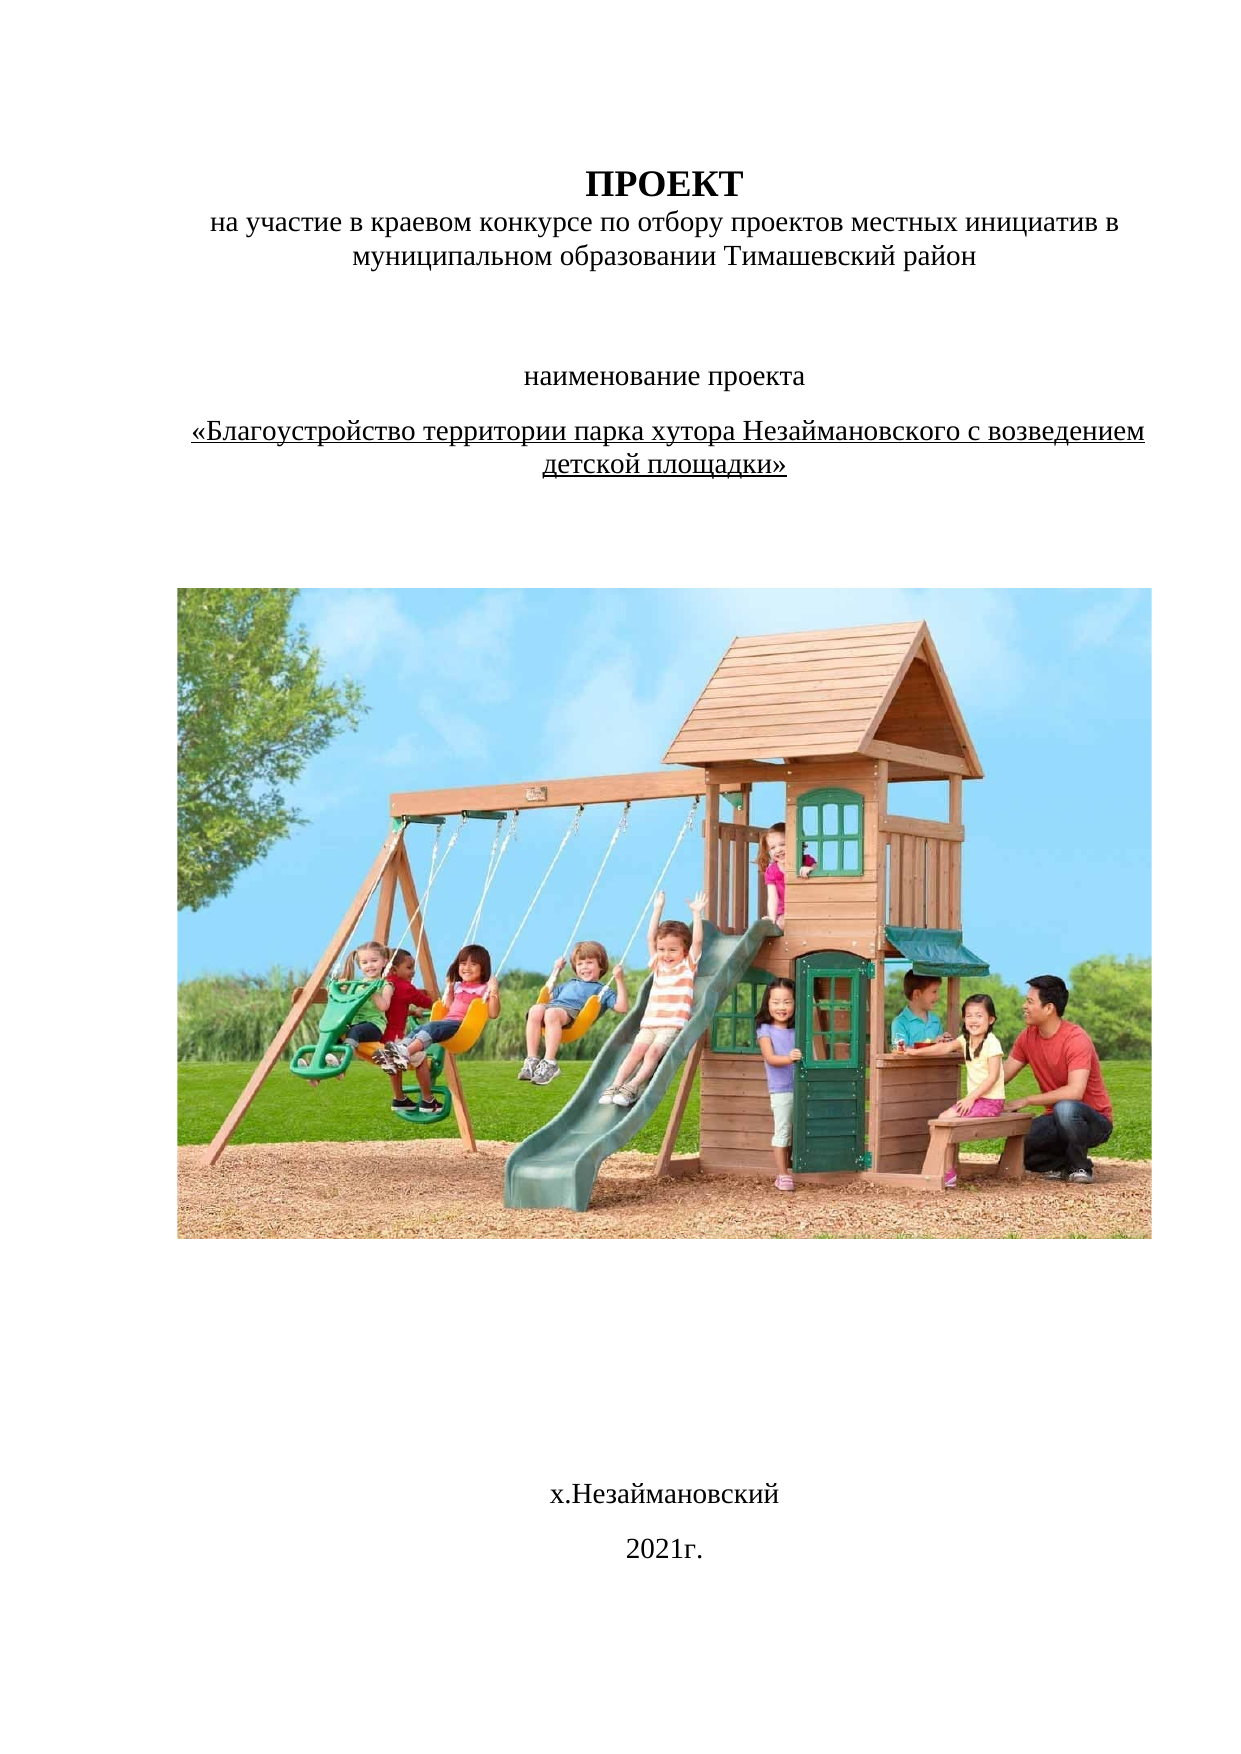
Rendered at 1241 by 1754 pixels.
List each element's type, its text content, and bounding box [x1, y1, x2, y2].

text наименование проекта [177, 358, 1152, 392]
text 2021г. [177, 1531, 1152, 1564]
list на участие в краевом конкурсе по отбору проектов местных инициатив в муниципальном образовании Тимашевский район [177, 204, 1152, 271]
list «Благоустройство территории парка хутора Незаймановского с возведением детской площадки» [177, 413, 1152, 480]
picture [177, 588, 1152, 1239]
text ПРОЕКТ [177, 161, 1152, 204]
text х.Незаймановский [177, 1476, 1152, 1510]
